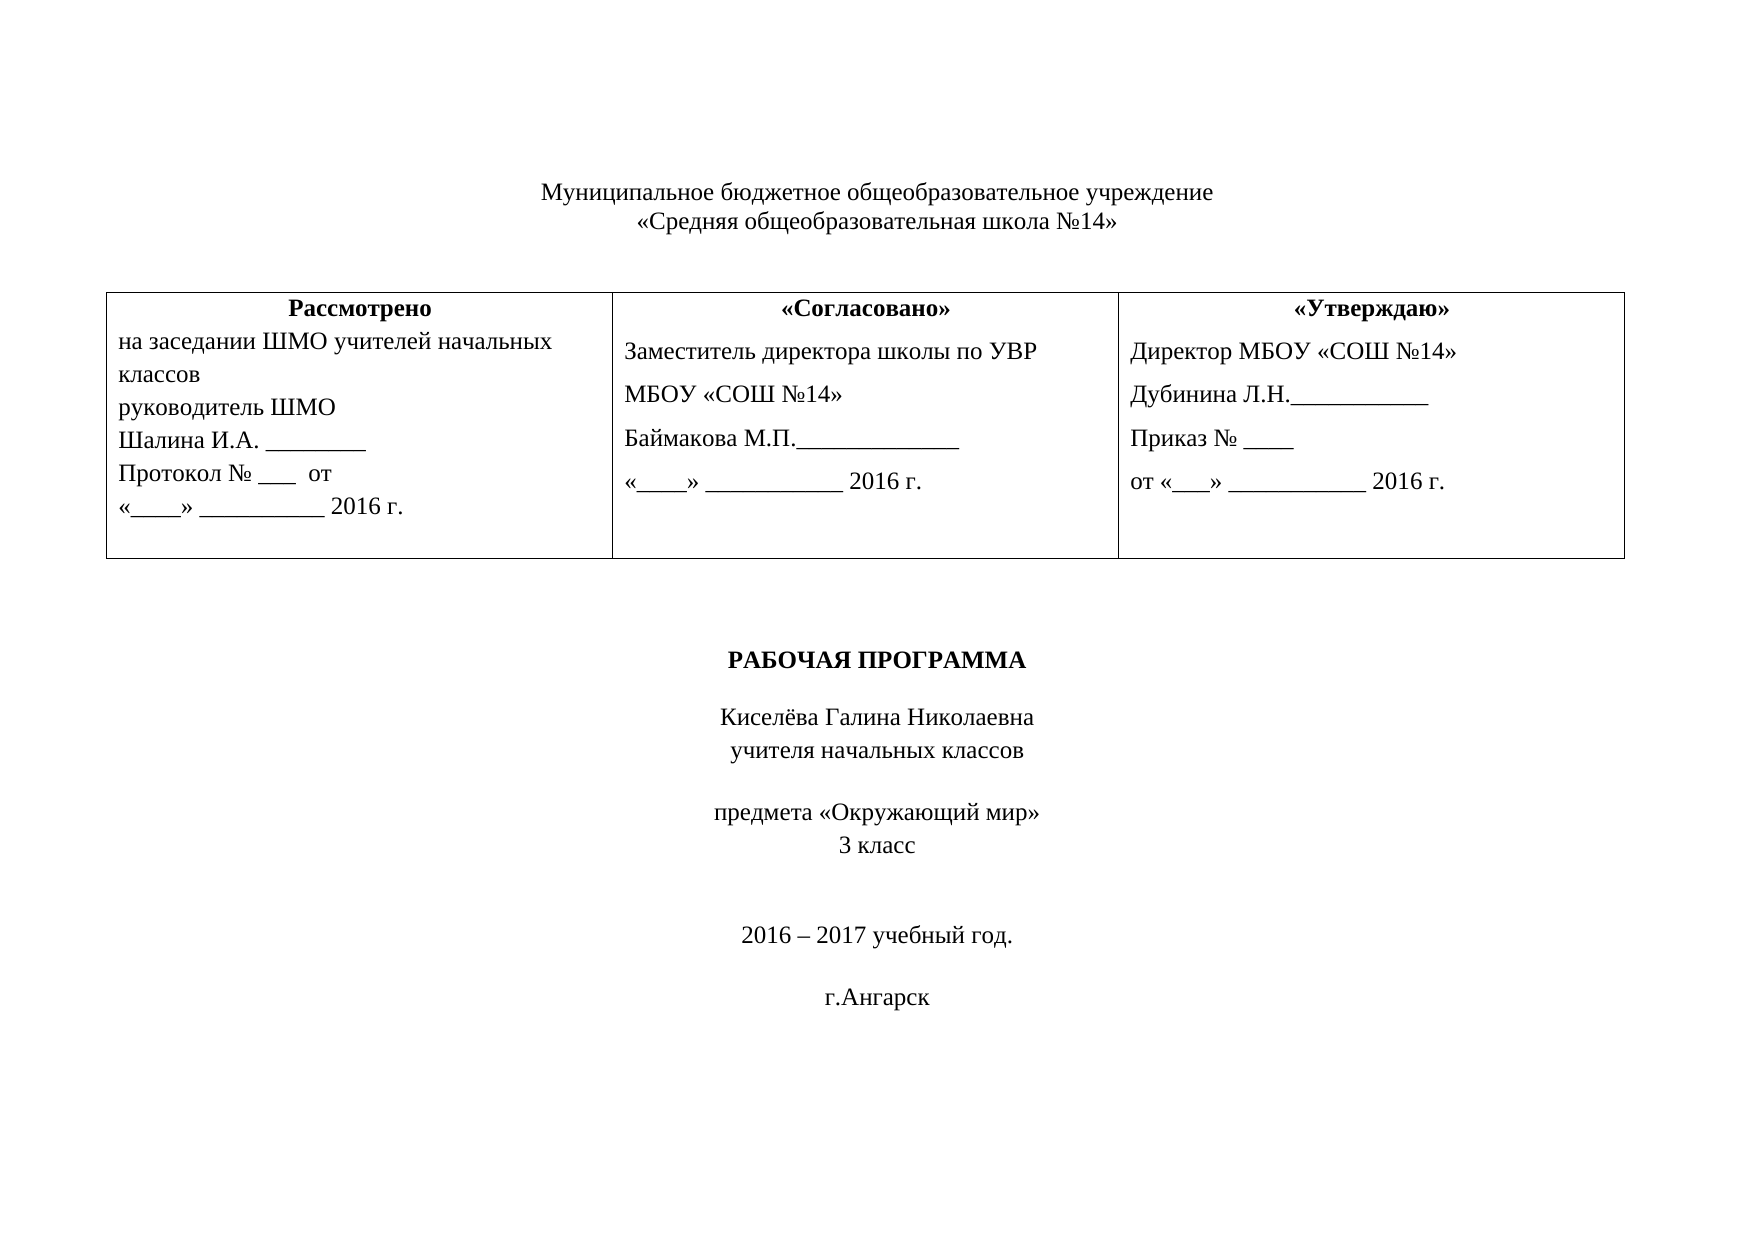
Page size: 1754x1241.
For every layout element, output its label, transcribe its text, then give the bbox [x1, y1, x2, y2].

text предмета «Окружающий мир» [118, 797, 1636, 826]
text учителя начальных классов [118, 735, 1636, 764]
text Муниципальное бюджетное общеобразовательное учреждение [118, 177, 1636, 206]
text «Средняя общеобразовательная школа №14» [118, 206, 1636, 235]
text 2016 – 2017 учебный год. [118, 921, 1636, 949]
text РАБОЧАЯ ПРОГРАММА [118, 645, 1636, 673]
text 3 класс [118, 830, 1636, 859]
table_header Рассмотрено на заседании ШМО учителей начальных классов руководитель ШМО Шалина И.А. ________ Протокол № ___ от «____» __________ 2016 г. [107, 293, 612, 557]
table_header «Утверждаю» Директор МБОУ «СОШ №14» Дубинина Л.Н.___________ Приказ № ____ от «___» ___________ 2016 г. [1119, 293, 1624, 557]
table_header «Согласовано» Заместитель директора школы по УВР МБОУ «СОШ №14» Баймакова М.П._____________ «____» ___________ 2016 г. [613, 293, 1118, 557]
text г.Ангарск [118, 982, 1636, 1011]
text Киселёва Галина Николаевна [118, 702, 1636, 731]
